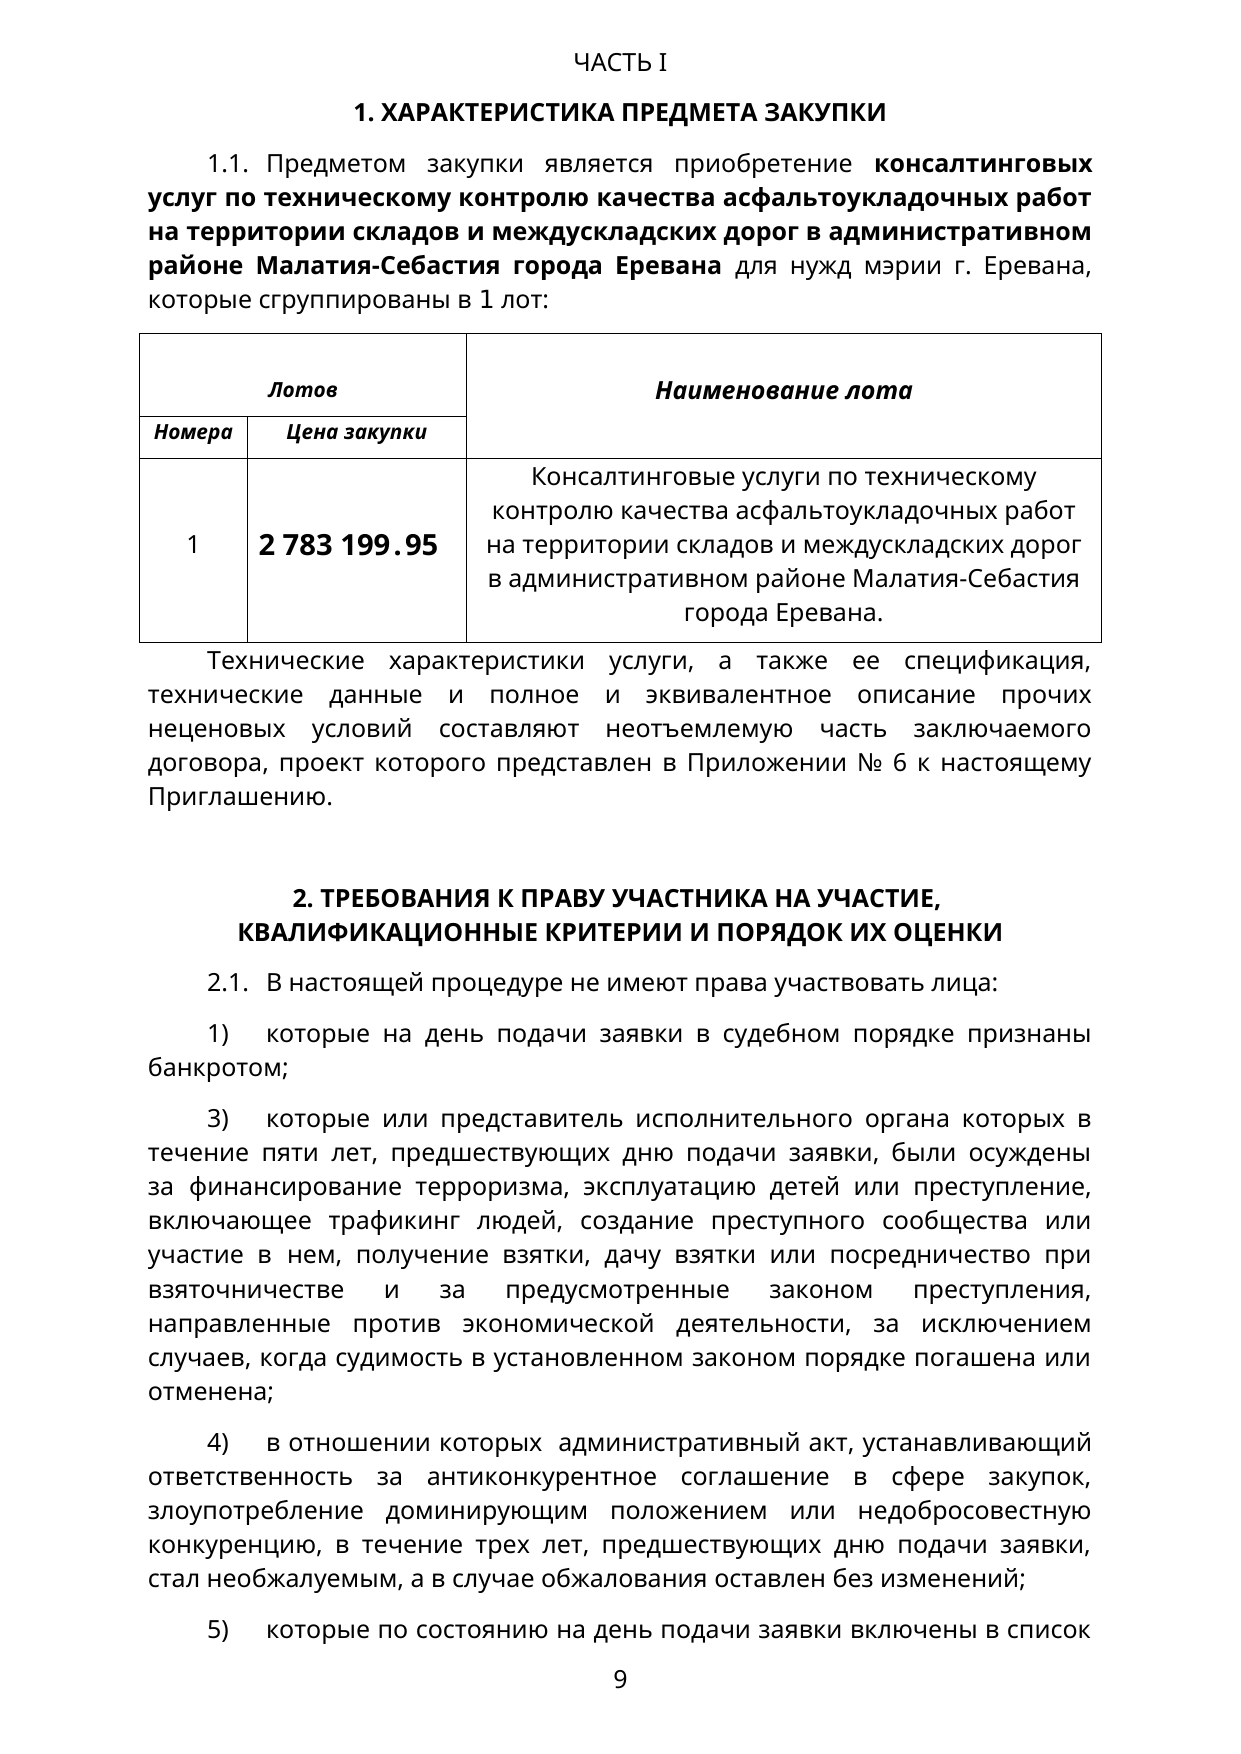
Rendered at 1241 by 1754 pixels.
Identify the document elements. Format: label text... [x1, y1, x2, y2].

text 1) которые на день подачи заявки в судебном порядке признаны банкротом; [148, 1016, 1092, 1084]
table_header Наименование лота [467, 334, 1101, 458]
text Технические характеристики услуги, а также ее спецификация, технические данные и полное и эквивалентное описание прочих неценовых условий составляют неотъемлемую часть заключаемого договора, проект которого представлен в Приложении № 6 к настоящему Приглашению. [148, 643, 1092, 813]
table_cell Консалтинговые услуги по техническому контролю качества асфальтоукладочных работ на территории складов и междускладских дорог в административном районе Малатия-Себастия города Еревана. [467, 459, 1101, 642]
table_header Лотов [140, 334, 466, 416]
table_cell Номера [140, 417, 247, 458]
text 3) которые или представитель исполнительного органа которых в течение пяти лет, предшествующих дню подачи заявки, были осуждены за финансирование терроризма, эксплуатацию детей или преступление, включающее трафикинг людей, создание преступного сообщества или участие в нем, получение взятки, дачу взятки или посредничество при взяточничестве и за предусмотренные законом преступления, направленные против экономической деятельности, за исключением случаев, когда судимость в установленном законом порядке погашена или отменена; [148, 1101, 1092, 1408]
text 4) в отношении которых административный акт, устанавливающий ответственность за антиконкурентное соглашение в сфере закупок, злоупотребление доминирующим положением или недобросовестную конкуренцию, в течение трех лет, предшествующих дню подачи заявки, стал необжалуемым, а в случае обжалования оставлен без изменений; [148, 1424, 1092, 1594]
text 2.1. В настоящей процедуре не имеют права участвовать лица: [148, 965, 1092, 999]
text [148, 1611, 1092, 1645]
text 2. ТРЕБОВАНИЯ К ПРАВУ УЧАСТНИКА НА УЧАСТИЕ, КВАЛИФИКАЦИОННЫЕ КРИТЕРИИ И ПОРЯДОК ИХ ОЦЕНКИ [148, 880, 1092, 948]
table_cell 1 [140, 459, 247, 642]
text 1. ХАРАКТЕРИСТИКА ПРЕДМЕТА ЗАКУПКИ [148, 95, 1092, 129]
table_cell 2 783 199․95 [248, 459, 466, 642]
text ЧАСТЬ I [148, 44, 1092, 78]
table_cell Цена закупки [248, 417, 466, 458]
text 1.1. Предметом закупки является приобретение консалтинговых услуг по техническому контролю качества асфальтоукладочных работ на территории складов и междускладских дорог в административном районе Малатия-Себастия города Еревана для нужд мэрии г. Еревана, которые сгруппированы в 1 лот: [148, 146, 1092, 316]
